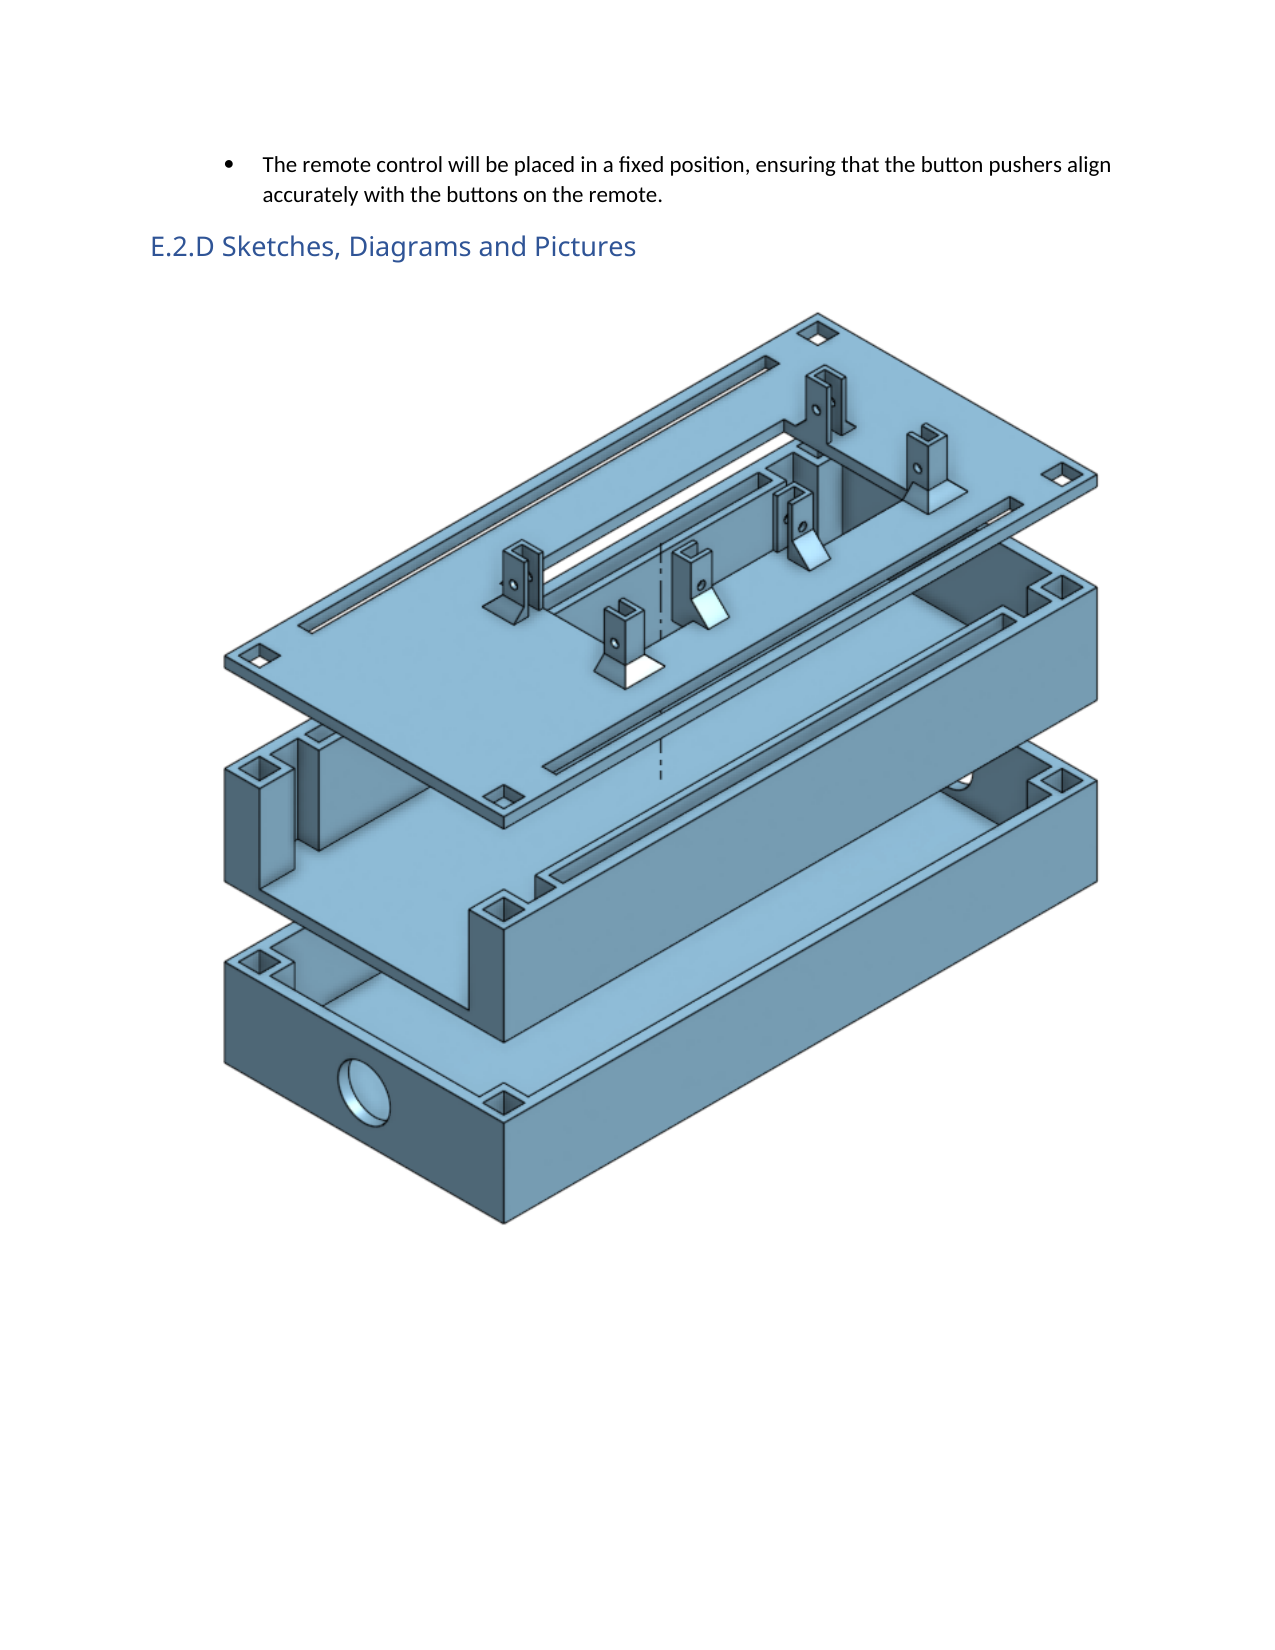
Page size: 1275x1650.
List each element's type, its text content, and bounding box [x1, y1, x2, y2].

picture [150, 266, 1125, 1250]
list The remote control will be placed in a fixed position, ensuring that the button pushers align accurately with the buttons on the remote. [225, 150, 1125, 208]
subtitle E.2.D Sketches, Diagrams and Pictures [150, 227, 1125, 264]
